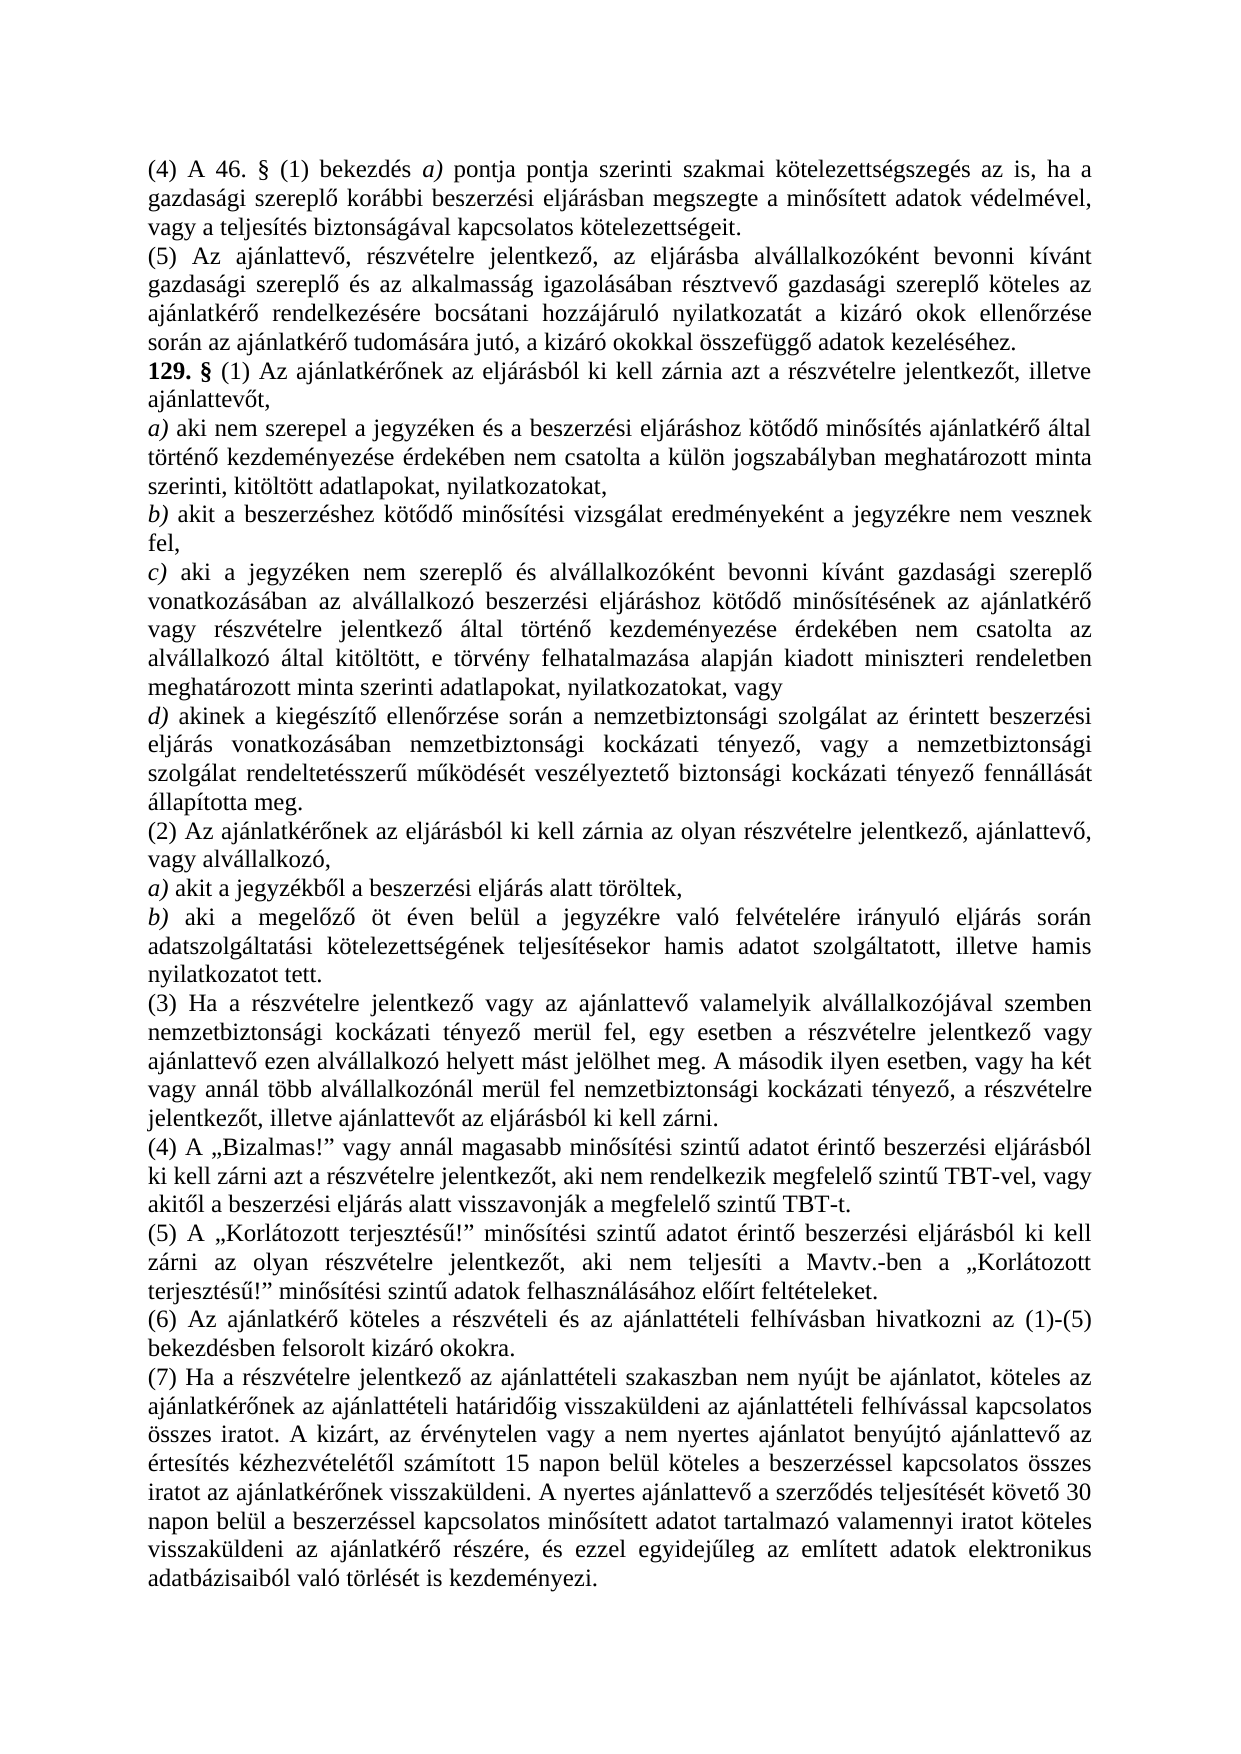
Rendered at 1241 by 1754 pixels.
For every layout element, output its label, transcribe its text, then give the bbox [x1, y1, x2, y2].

text (5) Az ajánlattevő, részvételre jelentkező, az eljárásba alvállalkozóként bevonni kívánt gazdasági szereplő és az alkalmasság igazolásában résztvevő gazdasági szereplő köteles az ajánlatkérő rendelkezésére bocsátani hozzájáruló nyilatkozatát a kizáró okok ellenőrzése során az ajánlatkérő tudomására jutó, a kizáró okokkal összefüggő adatok kezeléséhez. [148, 241, 1093, 356]
text (4) A 46. § (1) bekezdés a) pontja pontja szerinti szakmai kötelezettségszegés az is, ha a gazdasági szereplő korábbi beszerzési eljárásban megszegte a minősített adatok védelmével, vagy a teljesítés biztonságával kapcsolatos kötelezettségeit. [148, 154, 1093, 241]
text (2) Az ajánlatkérőnek az eljárásból ki kell zárnia az olyan részvételre jelentkező, ajánlattevő, vagy alvállalkozó, [148, 816, 1093, 873]
text (7) Ha a részvételre jelentkező az ajánlattételi szakaszban nem nyújt be ajánlatot, köteles az ajánlatkérőnek az ajánlattételi határidőig visszaküldeni az ajánlattételi felhívással kapcsolatos összes iratot. A kizárt, az érvénytelen vagy a nem nyertes ajánlatot benyújtó ajánlattevő az értesítés kézhezvételétől számított 15 napon belül köteles a beszerzéssel kapcsolatos összes iratot az ajánlatkérőnek visszaküldeni. A nyertes ajánlattevő a szerződés teljesítését követő 30 napon belül a beszerzéssel kapcsolatos minősített adatot tartalmazó valamennyi iratot köteles visszaküldeni az ajánlatkérő részére, és ezzel egyidejűleg az említett adatok elektronikus adatbázisaiból való törlését is kezdeményezi. [148, 1362, 1093, 1592]
text 129. § (1) Az ajánlatkérőnek az eljárásból ki kell zárnia azt a részvételre jelentkezőt, illetve ajánlattevőt, [148, 356, 1093, 413]
text c) aki a jegyzéken nem szereplő és alvállalkozóként bevonni kívánt gazdasági szereplő vonatkozásában az alvállalkozó beszerzési eljáráshoz kötődő minősítésének az ajánlatkérő vagy részvételre jelentkező által történő kezdeményezése érdekében nem csatolta az alvállalkozó által kitöltött, e törvény felhatalmazása alapján kiadott miniszteri rendeletben meghatározott minta szerinti adatlapokat, nyilatkozatokat, vagy [148, 557, 1093, 701]
text (6) Az ajánlatkérő köteles a részvételi és az ajánlattételi felhívásban hivatkozni az (1)-(5) bekezdésben felsorolt kizáró okokra. [148, 1304, 1093, 1362]
text d) akinek a kiegészítő ellenőrzése során a nemzetbiztonsági szolgálat az érintett beszerzési eljárás vonatkozásában nemzetbiztonsági kockázati tényező, vagy a nemzetbiztonsági szolgálat rendeltetésszerű működését veszélyeztető biztonsági kockázati tényező fennállását állapította meg. [148, 701, 1093, 816]
text (5) A „Korlátozott terjesztésű!” minősítési szintű adatot érintő beszerzési eljárásból ki kell zárni az olyan részvételre jelentkezőt, aki nem teljesíti a Mavtv.-ben a „Korlátozott terjesztésű!” minősítési szintű adatok felhasználásához előírt feltételeket. [148, 1218, 1093, 1304]
text (3) Ha a részvételre jelentkező vagy az ajánlattevő valamelyik alvállalkozójával szemben nemzetbiztonsági kockázati tényező merül fel, egy esetben a részvételre jelentkező vagy ajánlattevő ezen alvállalkozó helyett mást jelölhet meg. A második ilyen esetben, vagy ha két vagy annál több alvállalkozónál merül fel nemzetbiztonsági kockázati tényező, a részvételre jelentkezőt, illetve ajánlattevőt az eljárásból ki kell zárni. [148, 988, 1093, 1132]
text a) akit a jegyzékből a beszerzési eljárás alatt töröltek, [148, 873, 1093, 902]
text b) akit a beszerzéshez kötődő minősítési vizsgálat eredményeként a jegyzékre nem vesznek fel, [148, 499, 1093, 557]
text (4) A „Bizalmas!” vagy annál magasabb minősítési szintű adatot érintő beszerzési eljárásból ki kell zárni azt a részvételre jelentkezőt, aki nem rendelkezik megfelelő szintű TBT-vel, vagy akitől a beszerzési eljárás alatt visszavonják a megfelelő szintű TBT-t. [148, 1132, 1093, 1218]
text a) aki nem szerepel a jegyzéken és a beszerzési eljáráshoz kötődő minősítés ajánlatkérő által történő kezdeményezése érdekében nem csatolta a külön jogszabályban meghatározott minta szerinti, kitöltött adatlapokat, nyilatkozatokat, [148, 413, 1093, 499]
text b) aki a megelőző öt éven belül a jegyzékre való felvételére irányuló eljárás során adatszolgáltatási kötelezettségének teljesítésekor hamis adatot szolgáltatott, illetve hamis nyilatkozatot tett. [148, 902, 1093, 988]
